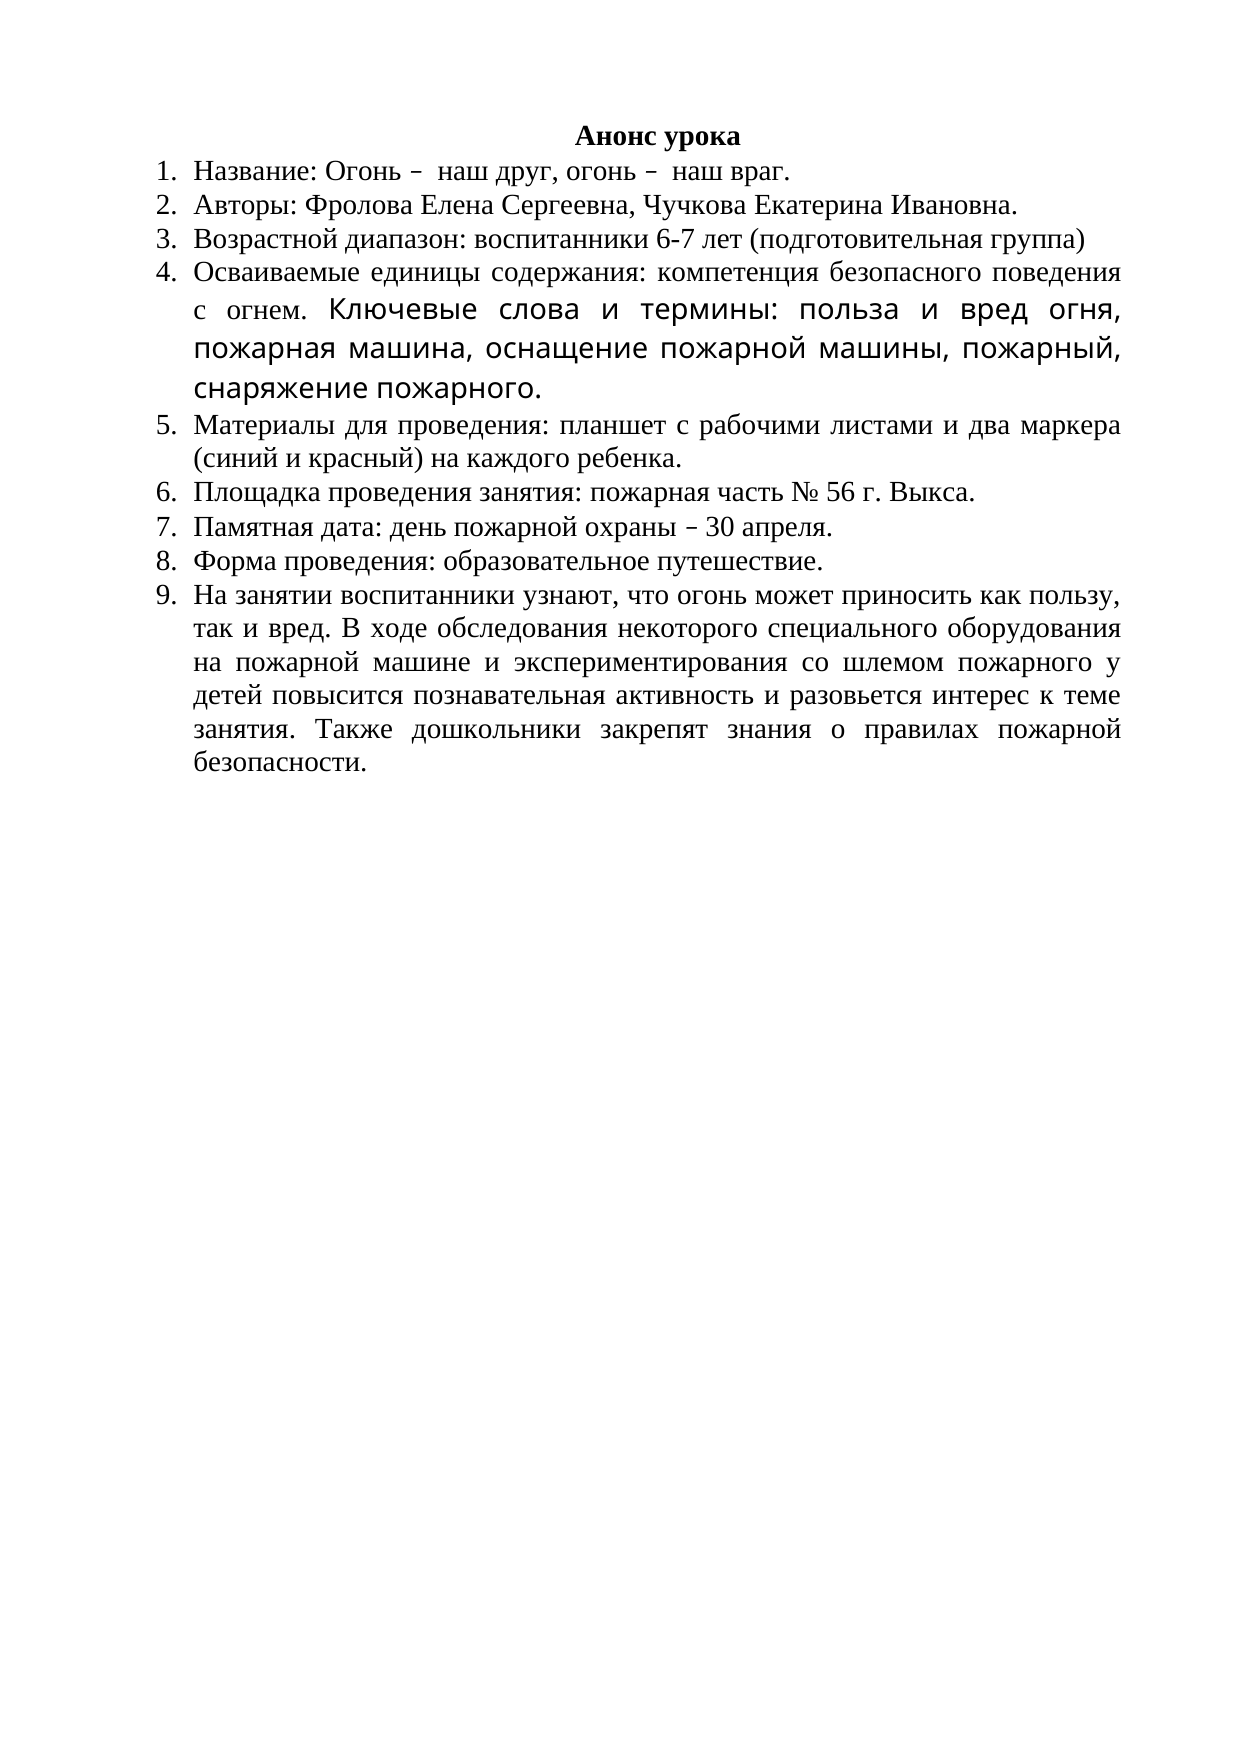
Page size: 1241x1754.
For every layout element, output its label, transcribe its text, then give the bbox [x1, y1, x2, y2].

list Возрастной диапазон: воспитанники 6-7 лет (подготовительная группа) [156, 221, 1122, 254]
list Материалы для проведения: планшет с рабочими листами и два маркера (синий и красный) на каждого ребенка. [156, 407, 1122, 474]
list Площадка проведения занятия: пожарная часть № 56 г. Выкса. [156, 474, 1122, 508]
list Осваиваемые единицы содержания: компетенция безопасного поведения с огнем. Ключевые слова и термины: польза и вред огня, пожарная машина, оснащение пожарной машины, пожарный, снаряжение пожарного. [156, 254, 1122, 407]
list Памятная дата: день пожарной охраны – 30 апреля. [156, 508, 1122, 543]
list На занятии воспитанники узнают, что огонь может приносить как пользу, так и вред. В ходе обследования некоторого специального оборудования на пожарной машине и экспериментирования со шлемом пожарного у детей повысится познавательная активность и разовьется интерес к теме занятия. Также дошкольники закрепят знания о правилах пожарной безопасности. [156, 577, 1122, 778]
list Название: Огонь – наш друг, огонь – наш враг. [156, 152, 1122, 187]
list Авторы: Фролова Елена Сергеевна, Чучкова Екатерина Ивановна. [156, 187, 1122, 221]
list Анонс урока [193, 118, 1122, 152]
list Форма проведения: образовательное путешествие. [156, 543, 1122, 577]
